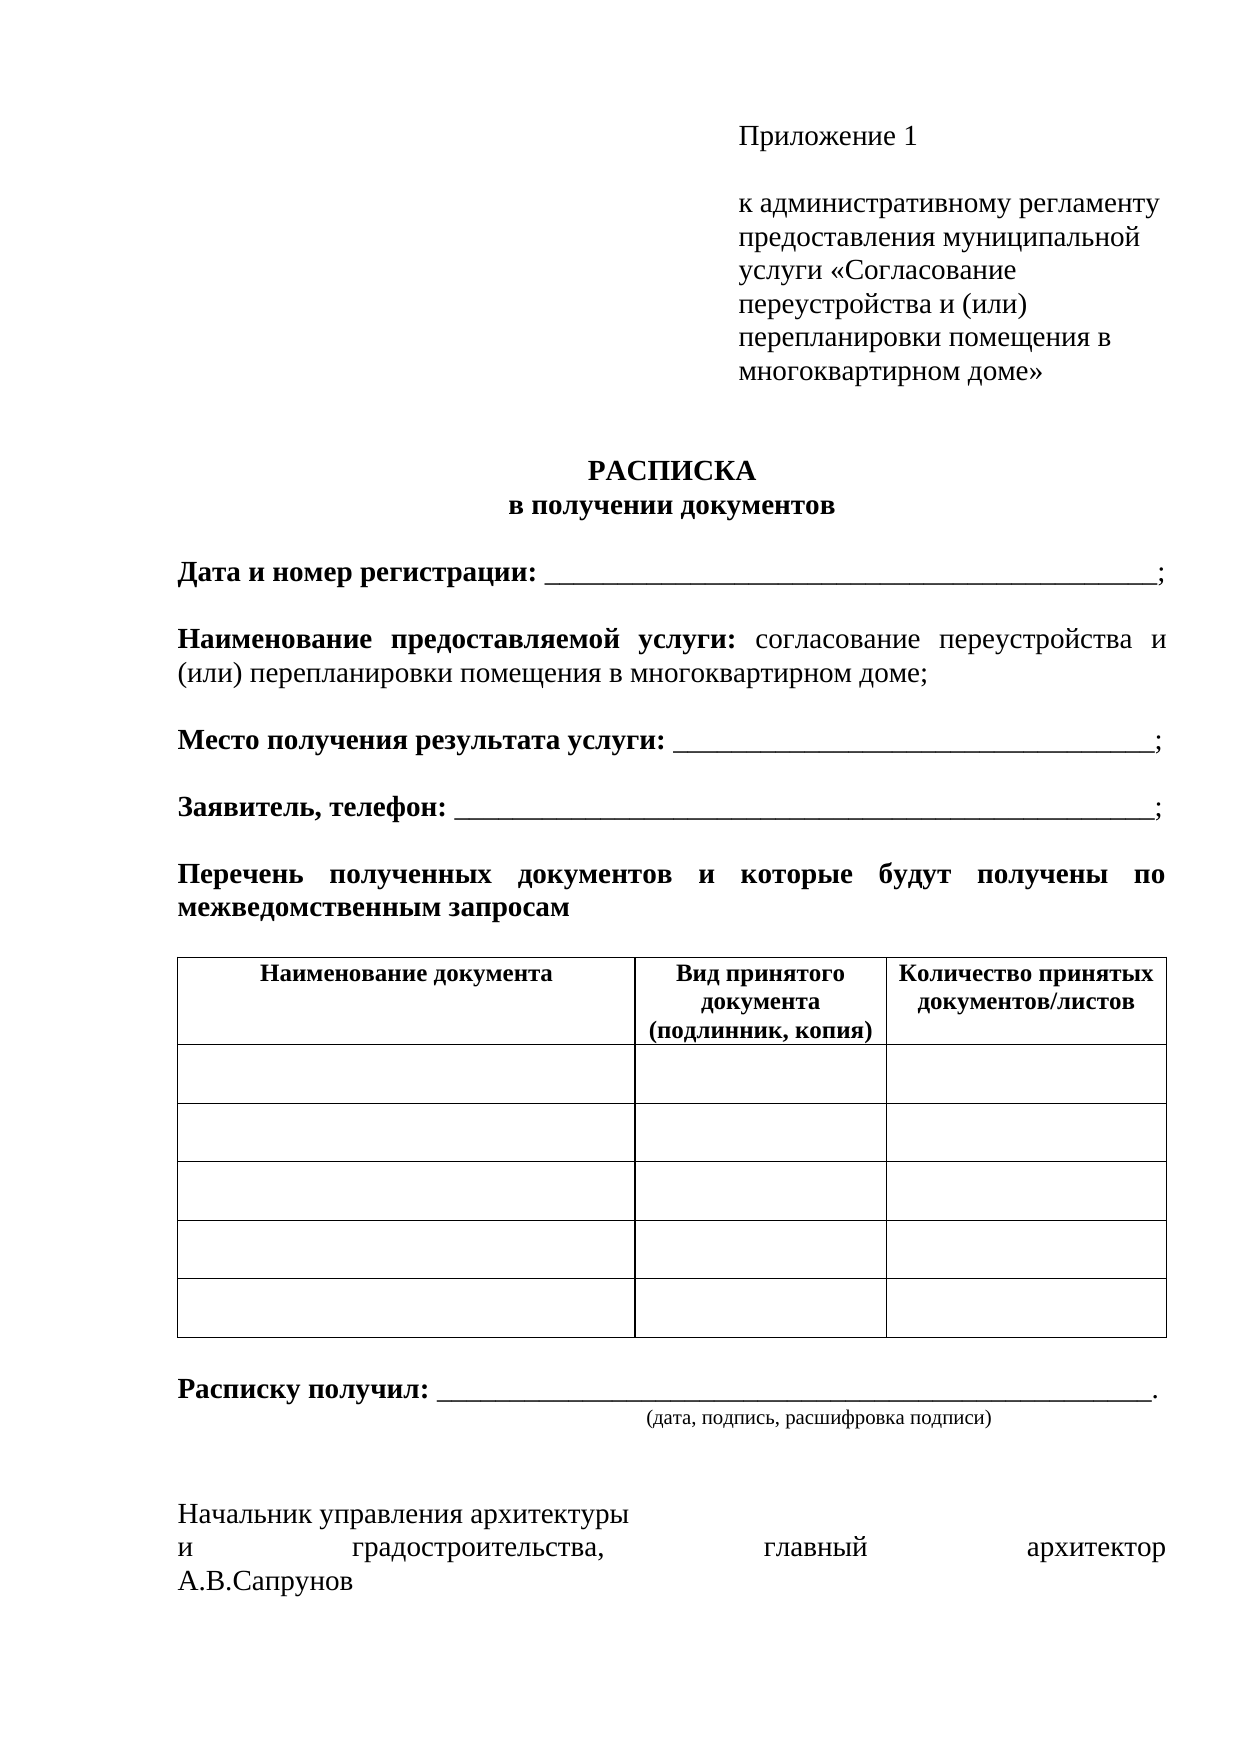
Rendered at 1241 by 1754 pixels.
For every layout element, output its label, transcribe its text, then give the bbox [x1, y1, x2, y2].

text к административному регламенту [738, 185, 1167, 219]
text РАСПИСКА [177, 453, 1167, 487]
table_cell [178, 1221, 634, 1278]
table_cell [636, 1045, 886, 1102]
text в получении документов [177, 487, 1167, 521]
text Заявитель, телефон: ________________________________________________; [177, 789, 1167, 822]
table_header Наименование документа [178, 958, 634, 1044]
table_cell [887, 1162, 1166, 1219]
text Дата и номер регистрации: __________________________________________; [177, 554, 1167, 588]
table_cell [887, 1104, 1166, 1161]
text Приложение 1 [738, 118, 1167, 152]
text Место получения результата услуги: _________________________________; [177, 722, 1167, 755]
table_cell [887, 1221, 1166, 1278]
text Расписку получил: _________________________________________________. [177, 1371, 1167, 1405]
table_cell [636, 1221, 886, 1278]
table_cell [178, 1162, 634, 1219]
table_cell [636, 1162, 886, 1219]
text Наименование предоставляемой услуги: согласование переустройства и (или) перепланировки помещения в многоквартирном доме; [177, 621, 1167, 688]
table_cell [636, 1104, 886, 1161]
text Перечень полученных документов и которые будут получены по межведомственным запросам [177, 856, 1167, 923]
table_cell [887, 1045, 1166, 1102]
table_cell [636, 1279, 886, 1337]
table_header Количество принятых документов/листов [887, 958, 1166, 1044]
text предоставления муниципальной услуги «Согласование переустройства и (или) перепланировки помещения в многоквартирном доме» [738, 219, 1167, 386]
table_cell [178, 1279, 634, 1337]
table_cell [887, 1279, 1166, 1337]
text (дата, подпись, расшифровка подписи) [177, 1405, 1167, 1429]
table_cell [178, 1045, 634, 1102]
table_cell [178, 1104, 634, 1161]
text и градостроительства, главный архитектор А.В.Сапрунов [177, 1529, 1167, 1597]
text Начальник управления архитектуры [177, 1496, 1167, 1529]
table_header Вид принятого документа (подлинник, копия) [636, 958, 886, 1044]
